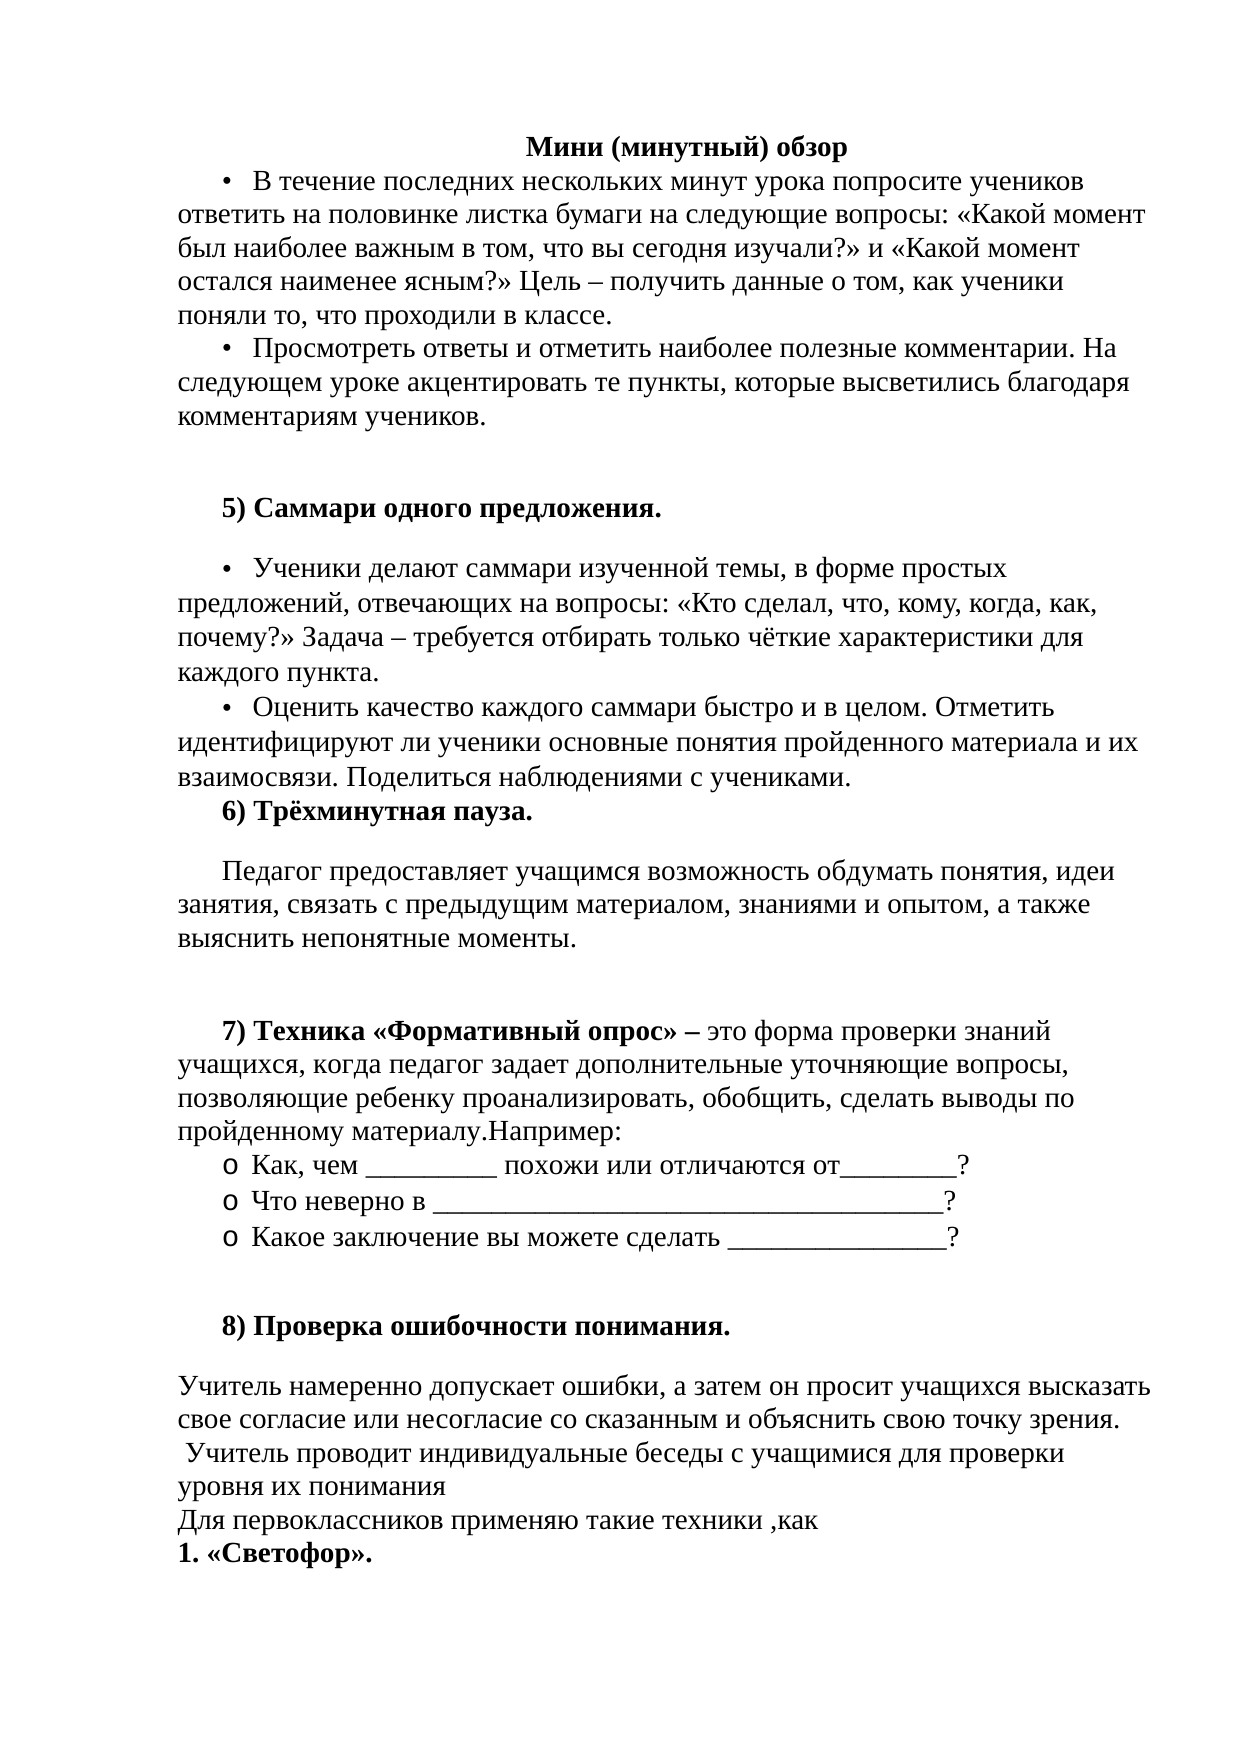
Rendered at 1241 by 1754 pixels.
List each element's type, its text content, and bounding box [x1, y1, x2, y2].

list Ученики делают саммари изученной темы, в форме простых предложений, отвечающих на вопросы: «Кто сделал, что, кому, когда, как, почему?» Задача – требуется отбирать только чёткие характеристики для каждого пункта. [177, 550, 1152, 689]
text Педагог предоставляет учащимся возможность обдумать понятия, идеи занятия, связать с предыдущим материалом, знаниями и опытом, а также выяснить непонятные моменты. [177, 853, 1152, 953]
list Как, чем _________ похожи или отличаются от________? [177, 1147, 1152, 1183]
list Оценить качество каждого саммари быстро и в целом. Отметить идентифицируют ли ученики основные понятия пройденного материала и их взаимосвязи. Поделиться наблюдениями с учениками. [177, 689, 1152, 793]
list Что неверно в ___________________________________? [177, 1183, 1152, 1219]
list Просмотреть ответы и отметить наиболее полезные комментарии. На следующем уроке акцентировать те пункты, которые высветились благодаря комментариям учеников. [177, 331, 1152, 431]
text 8) Проверка ошибочности понимания. [177, 1308, 1152, 1342]
text 7) Техника «Формативный опрос» – это форма проверки знаний учащихся, когда педагог задает дополнительные уточняющие вопросы, позволяющие ребенку проанализировать, обобщить, сделать выводы по пройденному материалу.Например: [177, 1013, 1152, 1147]
text 6) Трёхминутная пауза. [177, 793, 1152, 827]
text Мини (минутный) обзор [177, 129, 1152, 163]
text Для первоклассников применяю такие техники ,как [177, 1502, 1152, 1535]
list Какое заключение вы можете сделать _______________? [177, 1219, 1152, 1255]
text 1. «Светофор». [177, 1535, 1152, 1569]
text 5) Саммари одного предложения. [177, 491, 1152, 524]
list В течение последних нескольких минут урока попросите учеников ответить на половинке листка бумаги на следующие вопросы: «Какой момент был наиболее важным в том, что вы сегодня изучали?» и «Какой момент остался наименее ясным?» Цель – получить данные о том, как ученики поняли то, что проходили в классе. [177, 163, 1152, 331]
text Учитель намеренно допускает ошибки, а затем он просит учащихся высказать свое согласие или несогласие со сказанным и объяснить свою точку зрения. Учитель проводит индивидуальные беседы с учащимися для проверки уровня их понимания [177, 1368, 1152, 1502]
